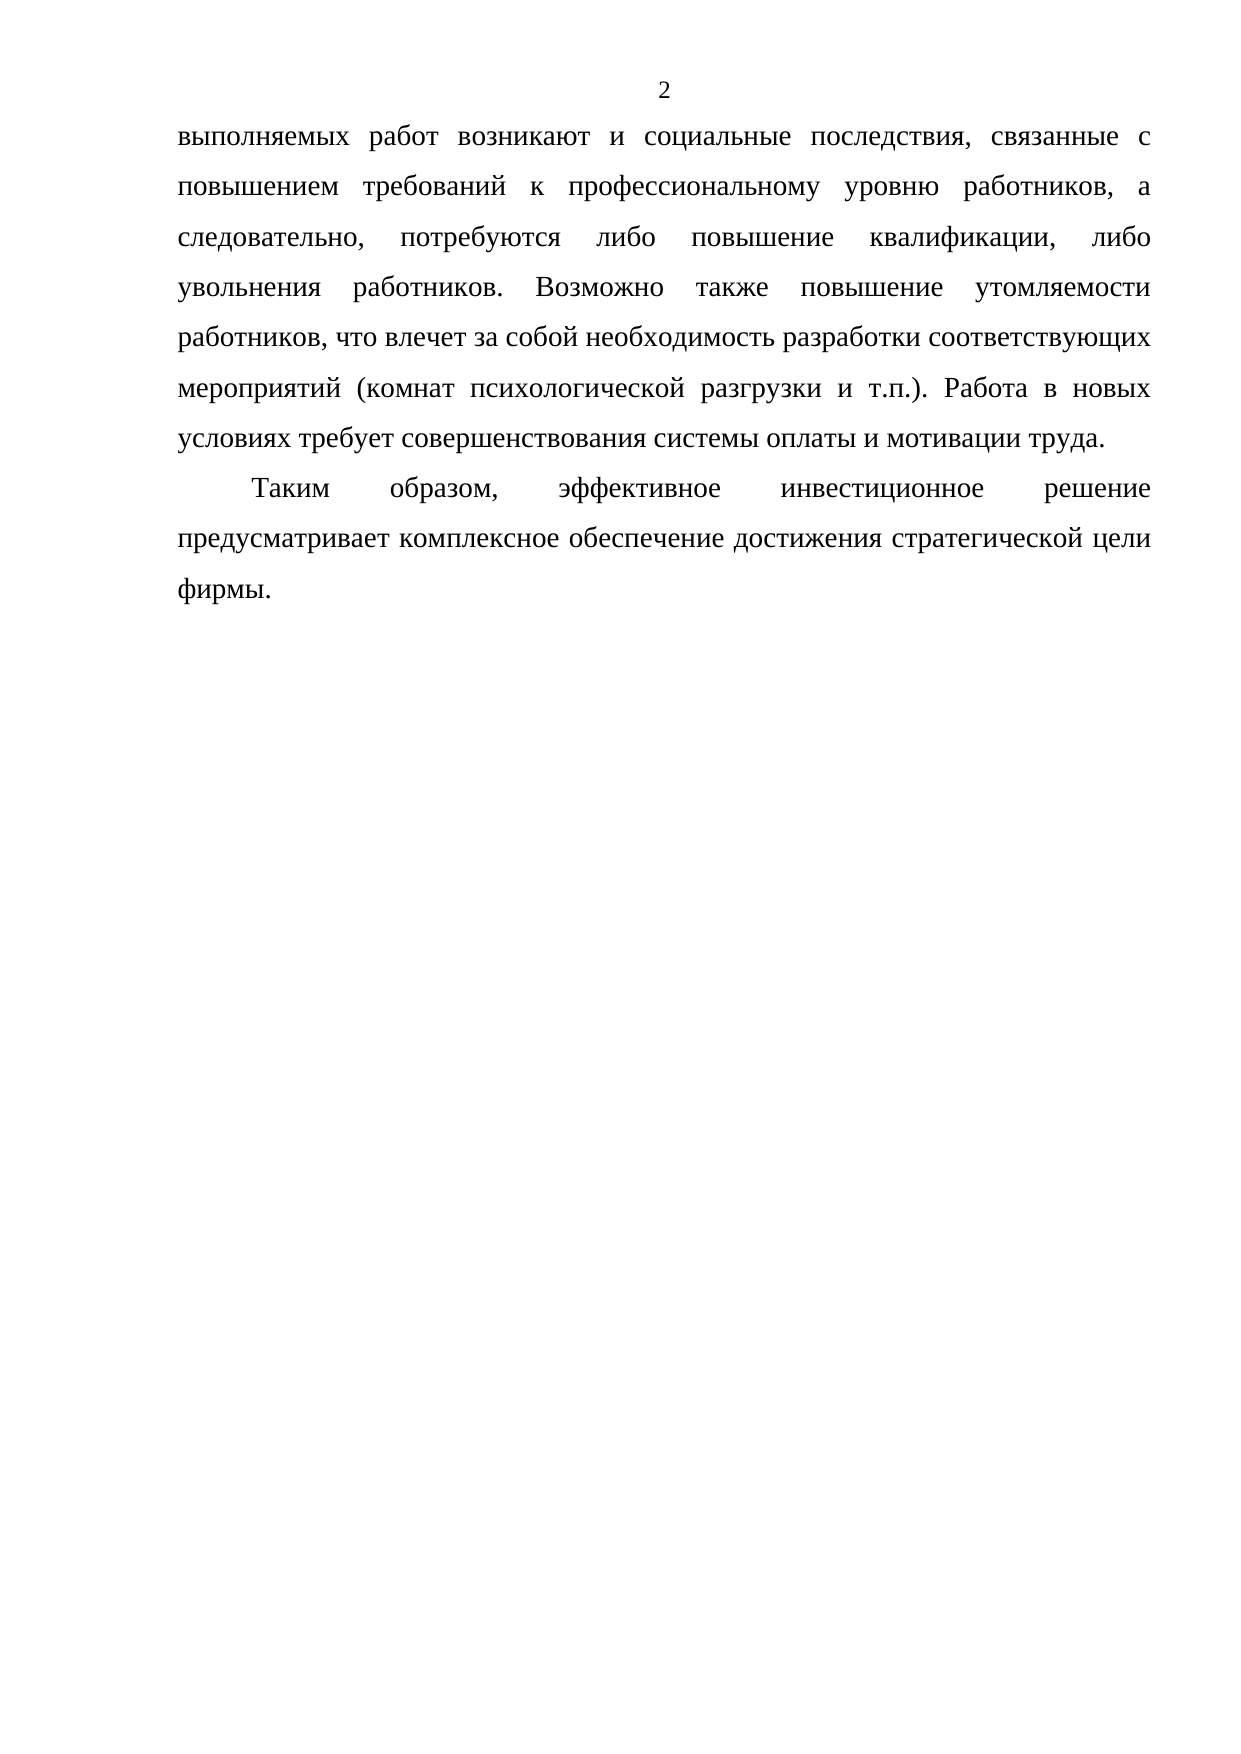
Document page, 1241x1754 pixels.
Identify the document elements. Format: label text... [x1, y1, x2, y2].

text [177, 118, 1152, 453]
text Таким образом, эффективное инвестиционное решение предусматривает комплексное обеспечение достижения стратегической цели фирмы. [177, 470, 1152, 604]
